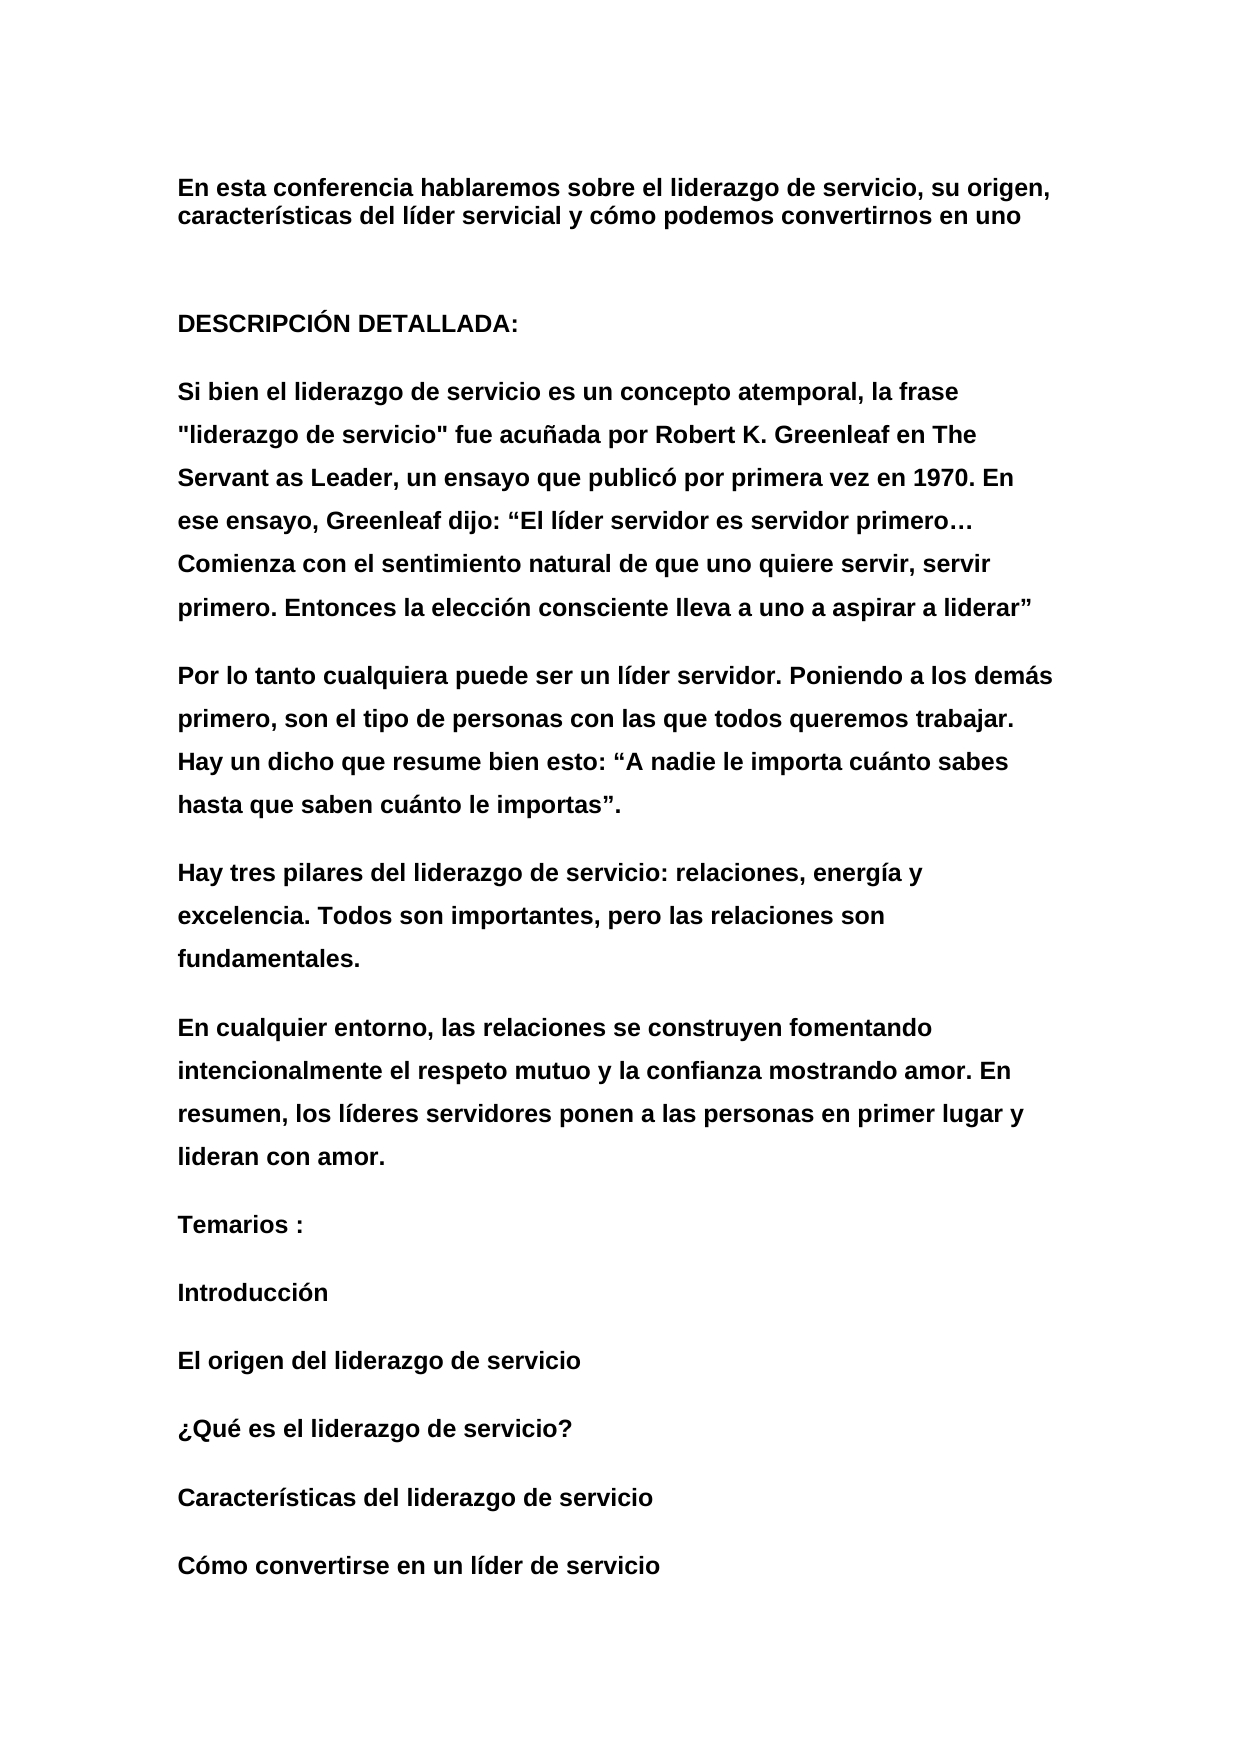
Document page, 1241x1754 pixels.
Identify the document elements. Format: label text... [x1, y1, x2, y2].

text ¿Qué es el liderazgo de servicio? [177, 1414, 1063, 1443]
text Hay tres pilares del liderazgo de servicio: relaciones, energía y excelencia. Todos son importantes, pero las relaciones son fundamentales. [177, 858, 1063, 973]
text Introducción [177, 1278, 1063, 1307]
text El origen del liderazgo de servicio [177, 1346, 1063, 1375]
text Cómo convertirse en un líder de servicio [177, 1551, 1063, 1579]
text Por lo tanto cualquiera puede ser un líder servidor. Poniendo a los demás primero, son el tipo de personas con las que todos queremos trabajar. Hay un dicho que resume bien esto: “A nadie le importa cuánto sabes hasta que saben cuánto le importas”. [177, 661, 1063, 819]
text DESCRIPCIÓN DETALLADA: [177, 309, 1063, 338]
text En esta conferencia hablaremos sobre el liderazgo de servicio, su origen, características del líder servicial y cómo podemos convertirnos en uno [177, 173, 1063, 230]
text Características del liderazgo de servicio [177, 1483, 1063, 1511]
text Temarios : [177, 1210, 1063, 1239]
text Si bien el liderazgo de servicio es un concepto atemporal, la frase "liderazgo de servicio" fue acuñada por Robert K. Greenleaf en The Servant as Leader, un ensayo que publicó por primera vez en 1970. En ese ensayo, Greenleaf dijo: “El líder servidor es servidor primero… Comienza con el sentimiento natural de que uno quiere servir, servir primero. Entonces la elección consciente lleva a uno a aspirar a liderar” [177, 377, 1063, 621]
text En cualquier entorno, las relaciones se construyen fomentando intencionalmente el respeto mutuo y la confianza mostrando amor. En resumen, los líderes servidores ponen a las personas en primer lugar y lideran con amor. [177, 1013, 1063, 1171]
